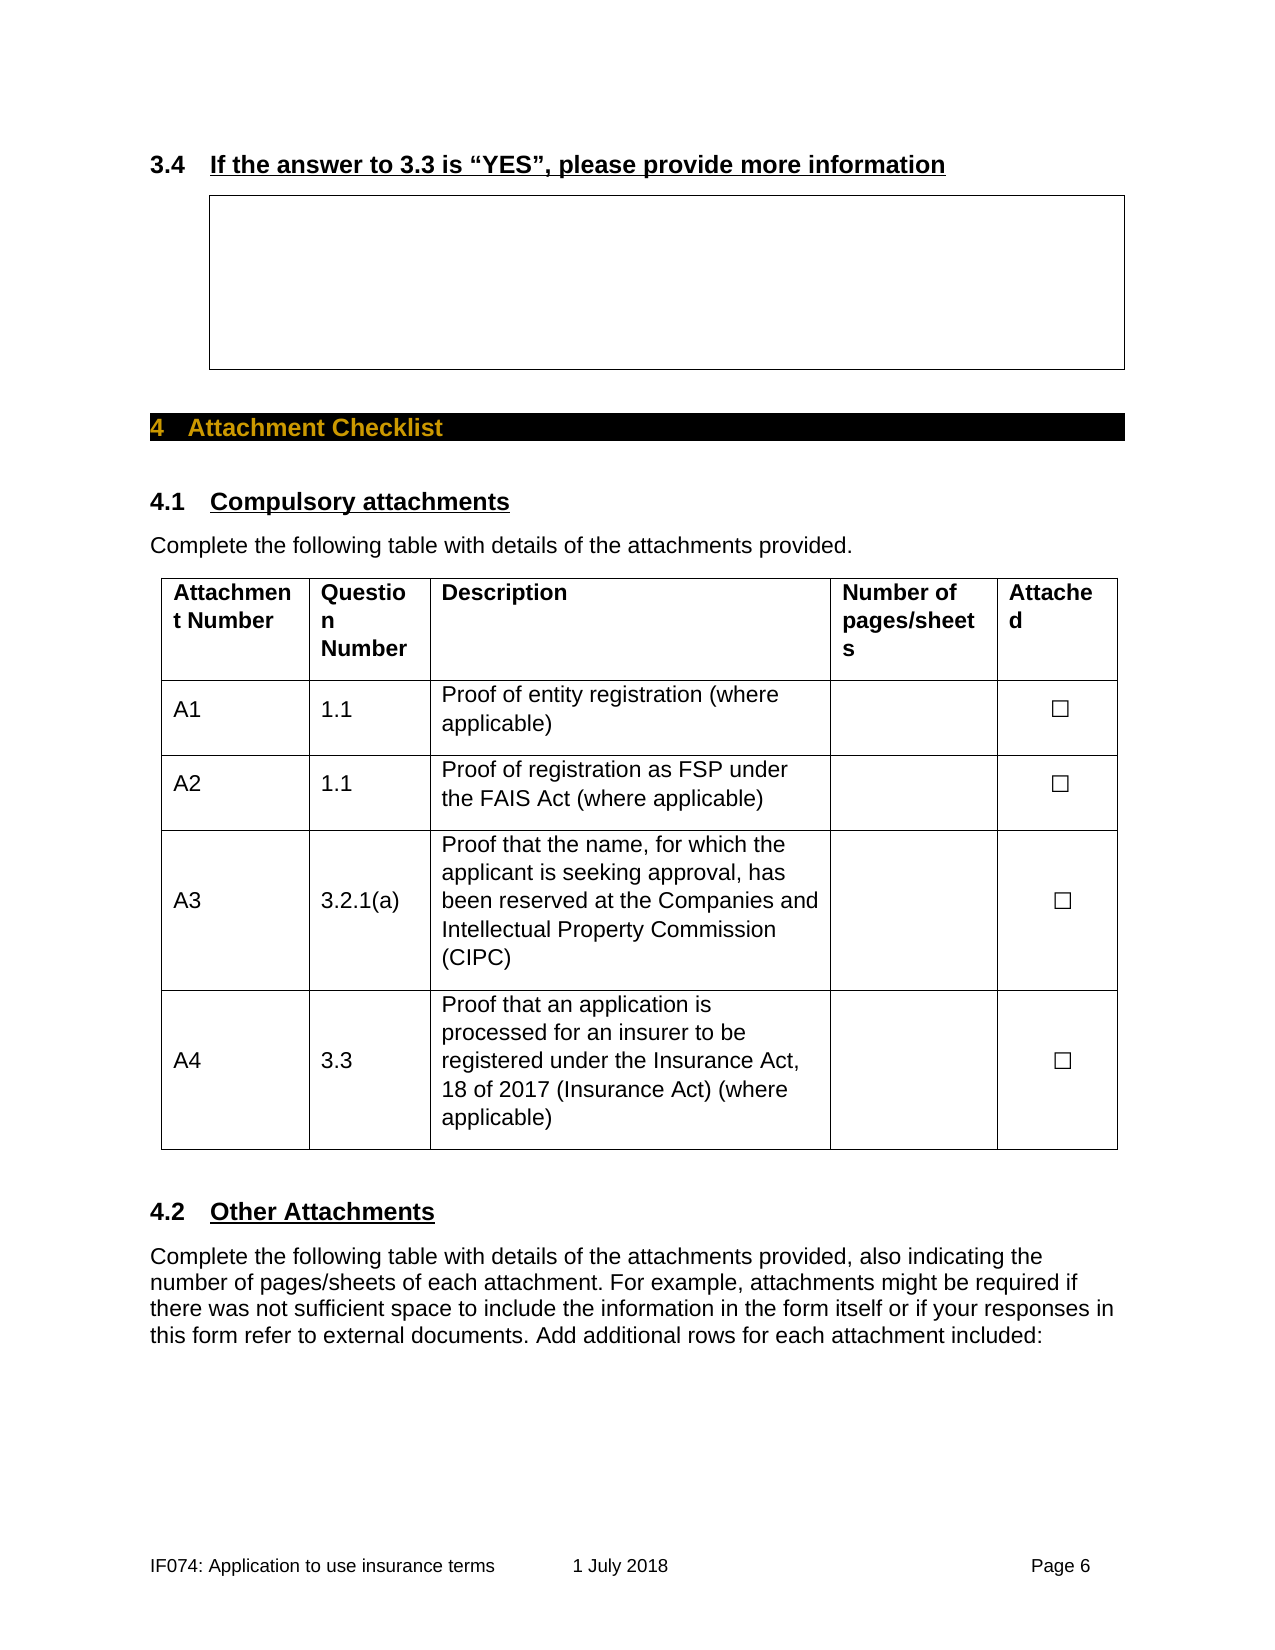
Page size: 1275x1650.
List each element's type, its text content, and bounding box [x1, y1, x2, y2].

table_cell A2 [162, 756, 309, 829]
table_cell 1.1 [310, 681, 430, 755]
text Complete the following table with details of the attachments provided. [150, 532, 1125, 559]
table_cell [831, 831, 997, 989]
table_cell [831, 991, 997, 1149]
table_cell [831, 681, 997, 755]
table_cell Proof that the name, for which the applicant is seeking approval, has been reserved at the Companies and Intellectual Property Commission (CIPC) [431, 831, 830, 989]
table_cell A4 [162, 991, 309, 1149]
table_cell A1 [162, 681, 309, 755]
table_cell [998, 756, 1117, 829]
table_cell Proof that an application is processed for an insurer to be registered under the Insurance Act, 18 of 2017 (Insurance Act) (where applicable) [431, 991, 830, 1149]
table_header Number of pages/sheets [831, 579, 997, 680]
table_cell [998, 681, 1117, 755]
table_cell Proof of registration as FSP under the FAIS Act (where applicable) [431, 756, 830, 829]
subtitle If the answer to 3.3 is “YES”, please provide more information [150, 150, 1125, 179]
table_cell 3.3 [310, 991, 430, 1149]
subtitle Compulsory attachments [150, 487, 1125, 516]
table_header Description [431, 579, 830, 680]
subtitle Attachment Checklist [150, 413, 1125, 441]
table_cell A3 [162, 831, 309, 989]
table_cell [998, 991, 1117, 1149]
text Complete the following table with details of the attachments provided, also indicating the number of pages/sheets of each attachment. For example, attachments might be required if there was not sufficient space to include the information in the form itself or if your responses in this form refer to external documents. Add additional rows for each attachment included: [150, 1243, 1125, 1348]
table_cell 1.1 [310, 756, 430, 829]
table_header Attachment Number [162, 579, 309, 680]
table_header Attached [998, 579, 1117, 680]
table_cell [998, 831, 1117, 989]
table_cell Proof of entity registration (where applicable) [431, 681, 830, 755]
table_header Question Number [310, 579, 430, 680]
table_header [210, 196, 1124, 369]
subtitle Other Attachments [150, 1197, 1125, 1226]
table_cell [831, 756, 997, 829]
table_cell 3.2.1(a) [310, 831, 430, 989]
